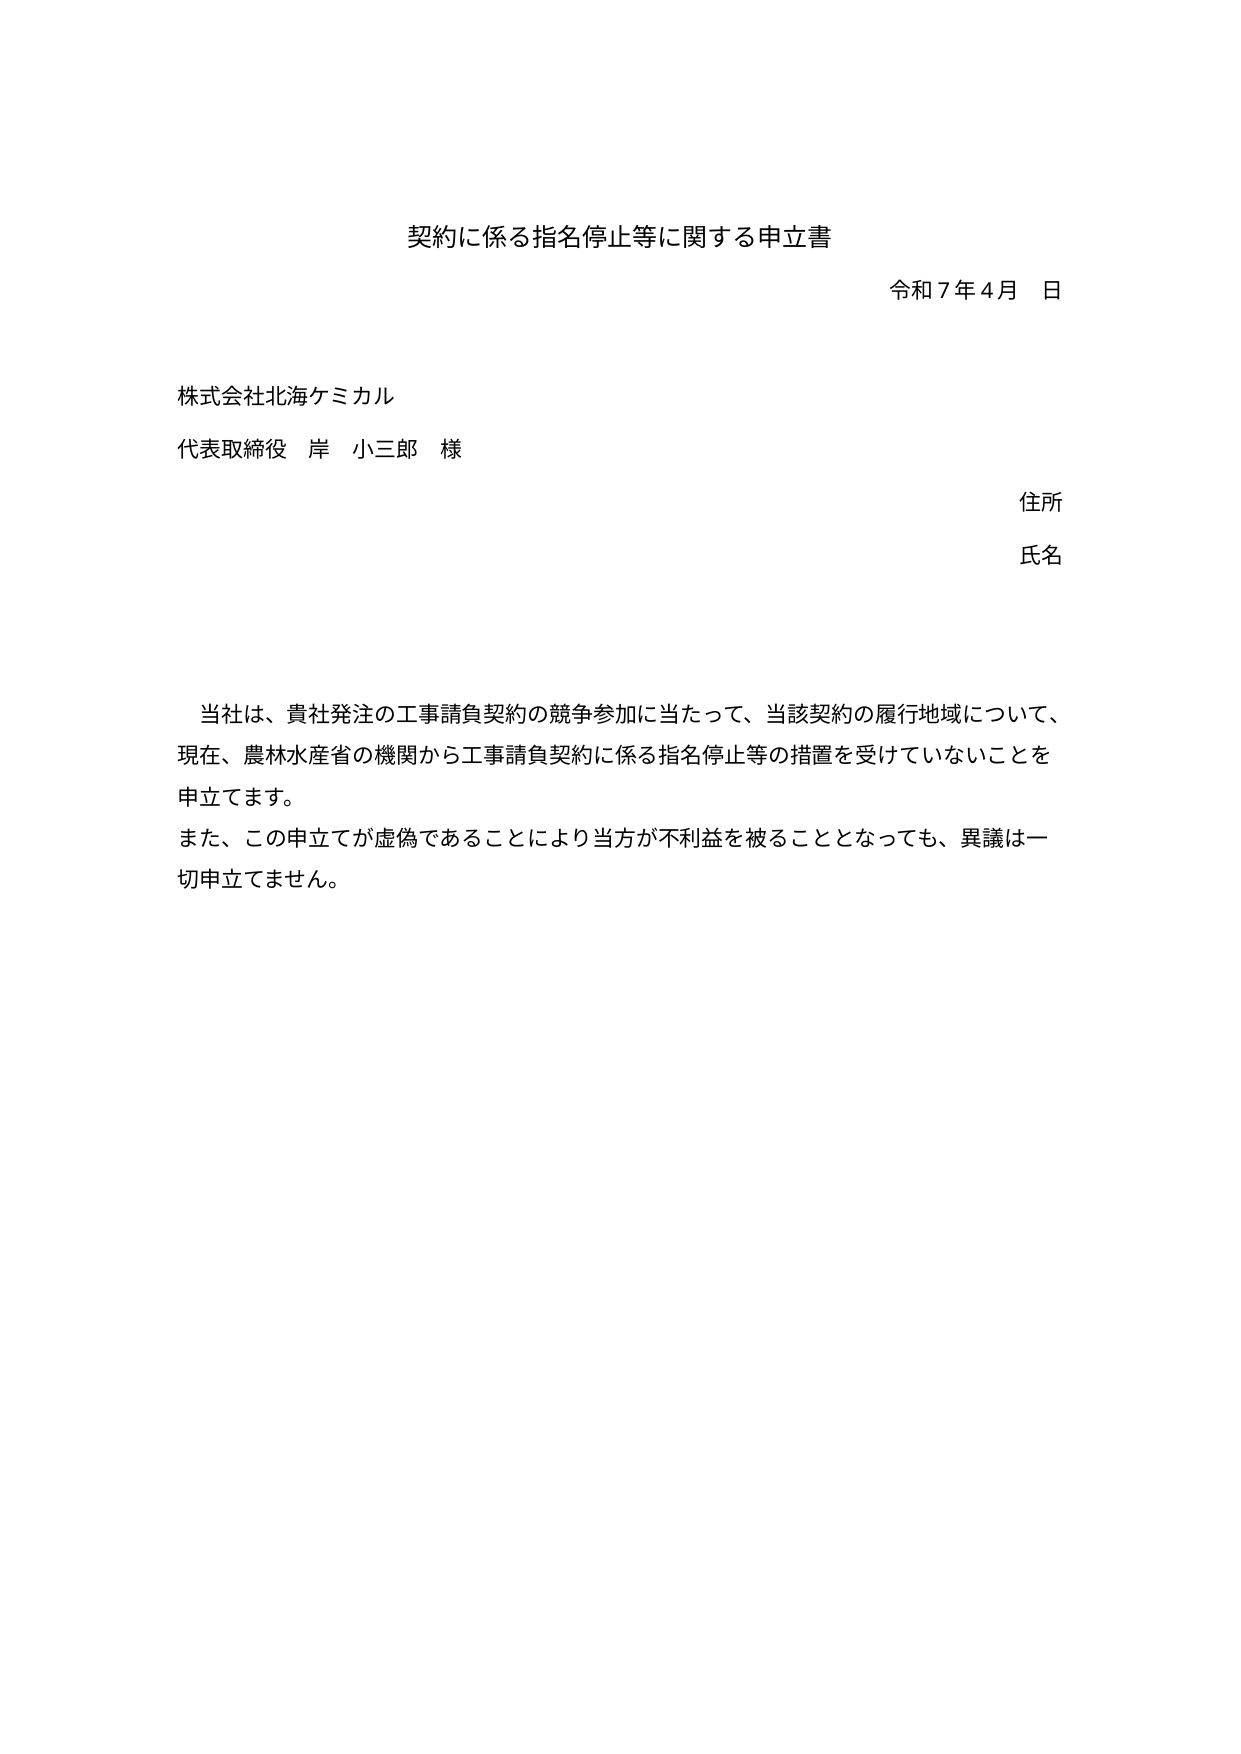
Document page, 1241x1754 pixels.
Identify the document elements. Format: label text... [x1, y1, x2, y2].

text 契約に係る指名停止等に関する申立書 [177, 217, 1063, 254]
text 株式会社北海ケミカル [177, 376, 1063, 414]
text 住所 [177, 482, 1063, 520]
text 令和7年4月 日 [177, 270, 1063, 308]
text 当社は、貴社発注の工事請負契約の競争参加に当たって、当該契約の履行地域について、現在、農林水産省の機関から工事請負契約に係る指名停止等の措置を受けていないことを申立てます。 また、この申立てが虚偽であることにより当方が不利益を被ることとなっても、異議は一切申立てません。 [177, 694, 1063, 897]
text 代表取締役 岸 小三郎 様 [177, 429, 1063, 467]
text 氏名 [177, 536, 1063, 573]
